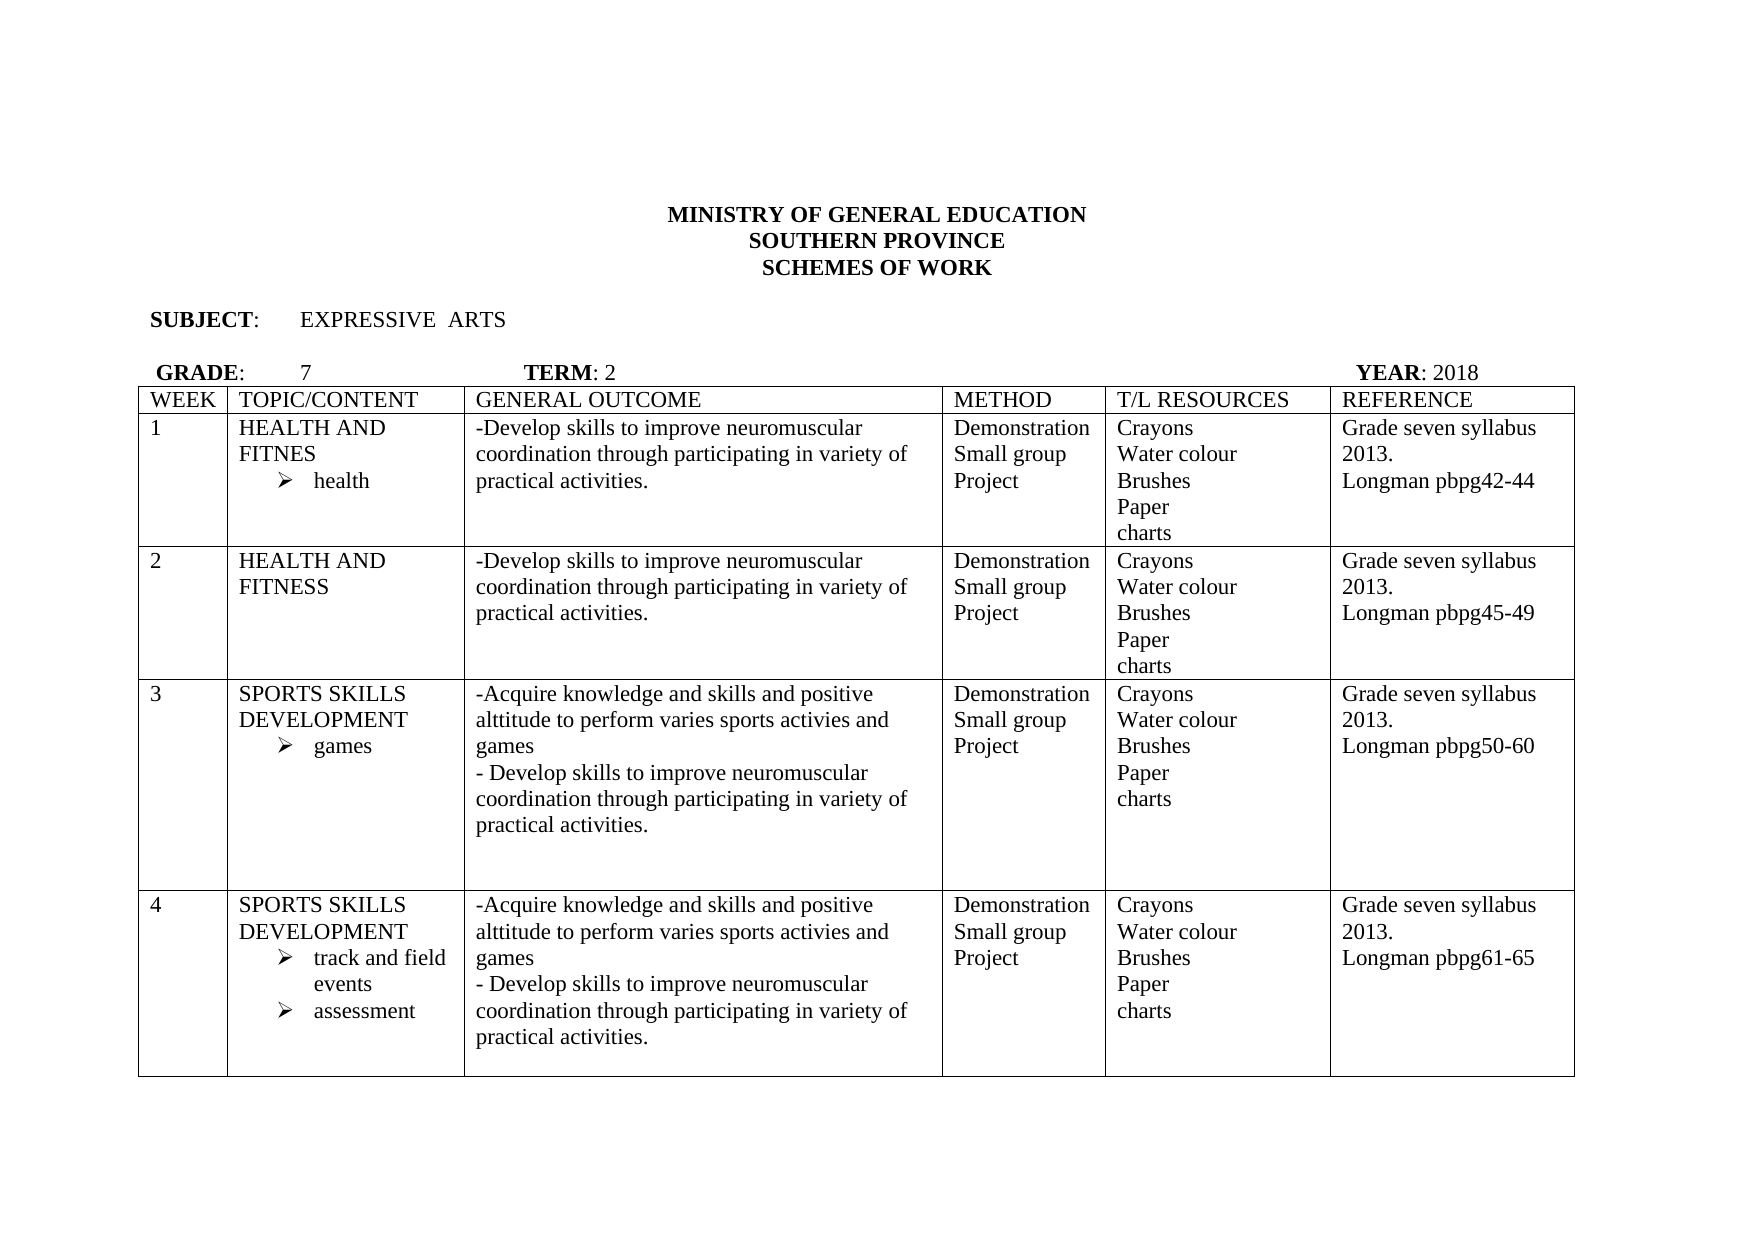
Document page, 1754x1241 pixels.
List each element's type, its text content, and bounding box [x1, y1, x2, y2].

table_cell -Develop skills to improve neuromuscular coordination through participating in variety of practical activities. [465, 414, 942, 546]
text GRADE: 7 TERM: 2 YEAR: 2018 [150, 359, 1604, 386]
table_cell HEALTH AND FITNES health [228, 414, 464, 546]
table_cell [228, 891, 464, 1076]
table_cell Crayons Water colour Brushes Paper charts [1106, 680, 1330, 890]
text SUBJECT: EXPRESSIVE ARTS [150, 306, 1604, 333]
table_cell 4 [139, 891, 227, 1076]
table_cell Demonstration Small group Project [943, 680, 1105, 890]
table_cell HEALTH AND FITNESS [228, 547, 464, 678]
table_cell Demonstration Small group Project [943, 547, 1105, 678]
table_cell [1331, 891, 1574, 1076]
table_cell Demonstration Small group Project [943, 414, 1105, 546]
text SCHEMES OF WORK [150, 254, 1604, 280]
table_cell -Develop skills to improve neuromuscular coordination through participating in variety of practical activities. [465, 547, 942, 678]
table_cell Grade seven syllabus 2013. Longman pbpg42-44 [1331, 414, 1574, 546]
text SOUTHERN PROVINCE [150, 227, 1604, 254]
table_header T/L RESOURCES [1106, 387, 1330, 413]
table_cell Crayons Water colour Brushes Paper charts [1106, 414, 1330, 546]
table_header REFERENCE [1331, 387, 1574, 413]
table_header WEEK [139, 387, 227, 413]
table_header METHOD [943, 387, 1105, 413]
table_cell Grade seven syllabus 2013. Longman pbpg50-60 [1331, 680, 1574, 890]
table_cell Crayons Water colour Brushes Paper charts [1106, 547, 1330, 678]
table_cell 3 [139, 680, 227, 890]
table_header TOPIC/CONTENT [228, 387, 464, 413]
table_cell 1 [139, 414, 227, 546]
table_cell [943, 891, 1105, 1076]
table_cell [465, 891, 942, 1076]
table_cell 2 [139, 547, 227, 678]
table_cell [1106, 891, 1330, 1076]
table_header GENERAL OUTCOME [465, 387, 942, 413]
table_cell SPORTS SKILLS DEVELOPMENT games [228, 680, 464, 890]
text MINISTRY OF GENERAL EDUCATION [150, 201, 1604, 227]
table_cell Grade seven syllabus 2013. Longman pbpg45-49 [1331, 547, 1574, 678]
